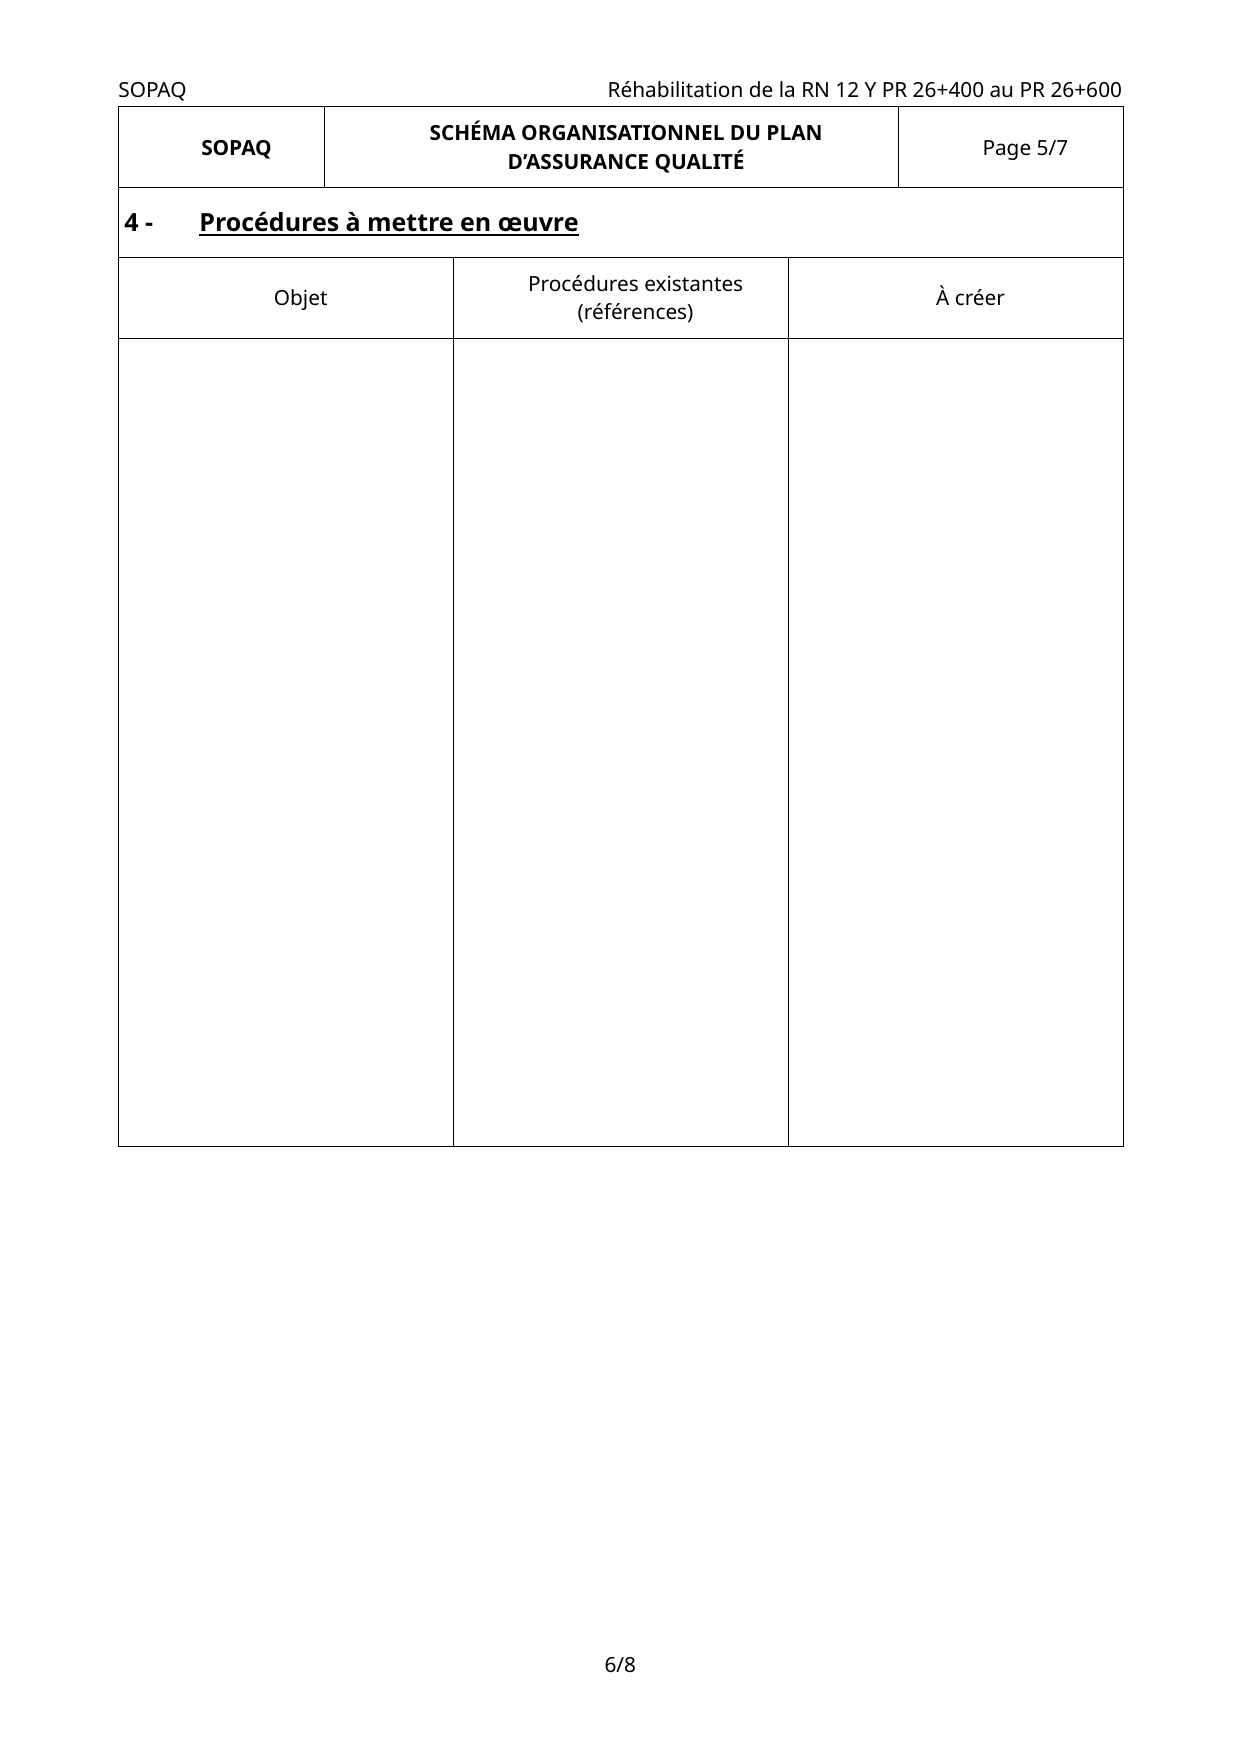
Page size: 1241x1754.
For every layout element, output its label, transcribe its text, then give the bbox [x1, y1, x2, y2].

table_header SCHÉMA ORGANISATIONNEL DU PLAN D’ASSURANCE QUALITÉ [325, 107, 898, 187]
table_cell [789, 339, 1123, 1146]
table_cell Procédures existantes (références) [454, 258, 788, 337]
table_header SOPAQ [119, 107, 324, 187]
table_cell À créer [789, 258, 1123, 337]
table_cell Procédures à mettre en œuvre [119, 188, 1123, 257]
table_header Page 5/7 [899, 107, 1123, 187]
table_cell [119, 339, 453, 1146]
table_cell Objet [119, 258, 453, 337]
table_cell [454, 339, 788, 1146]
